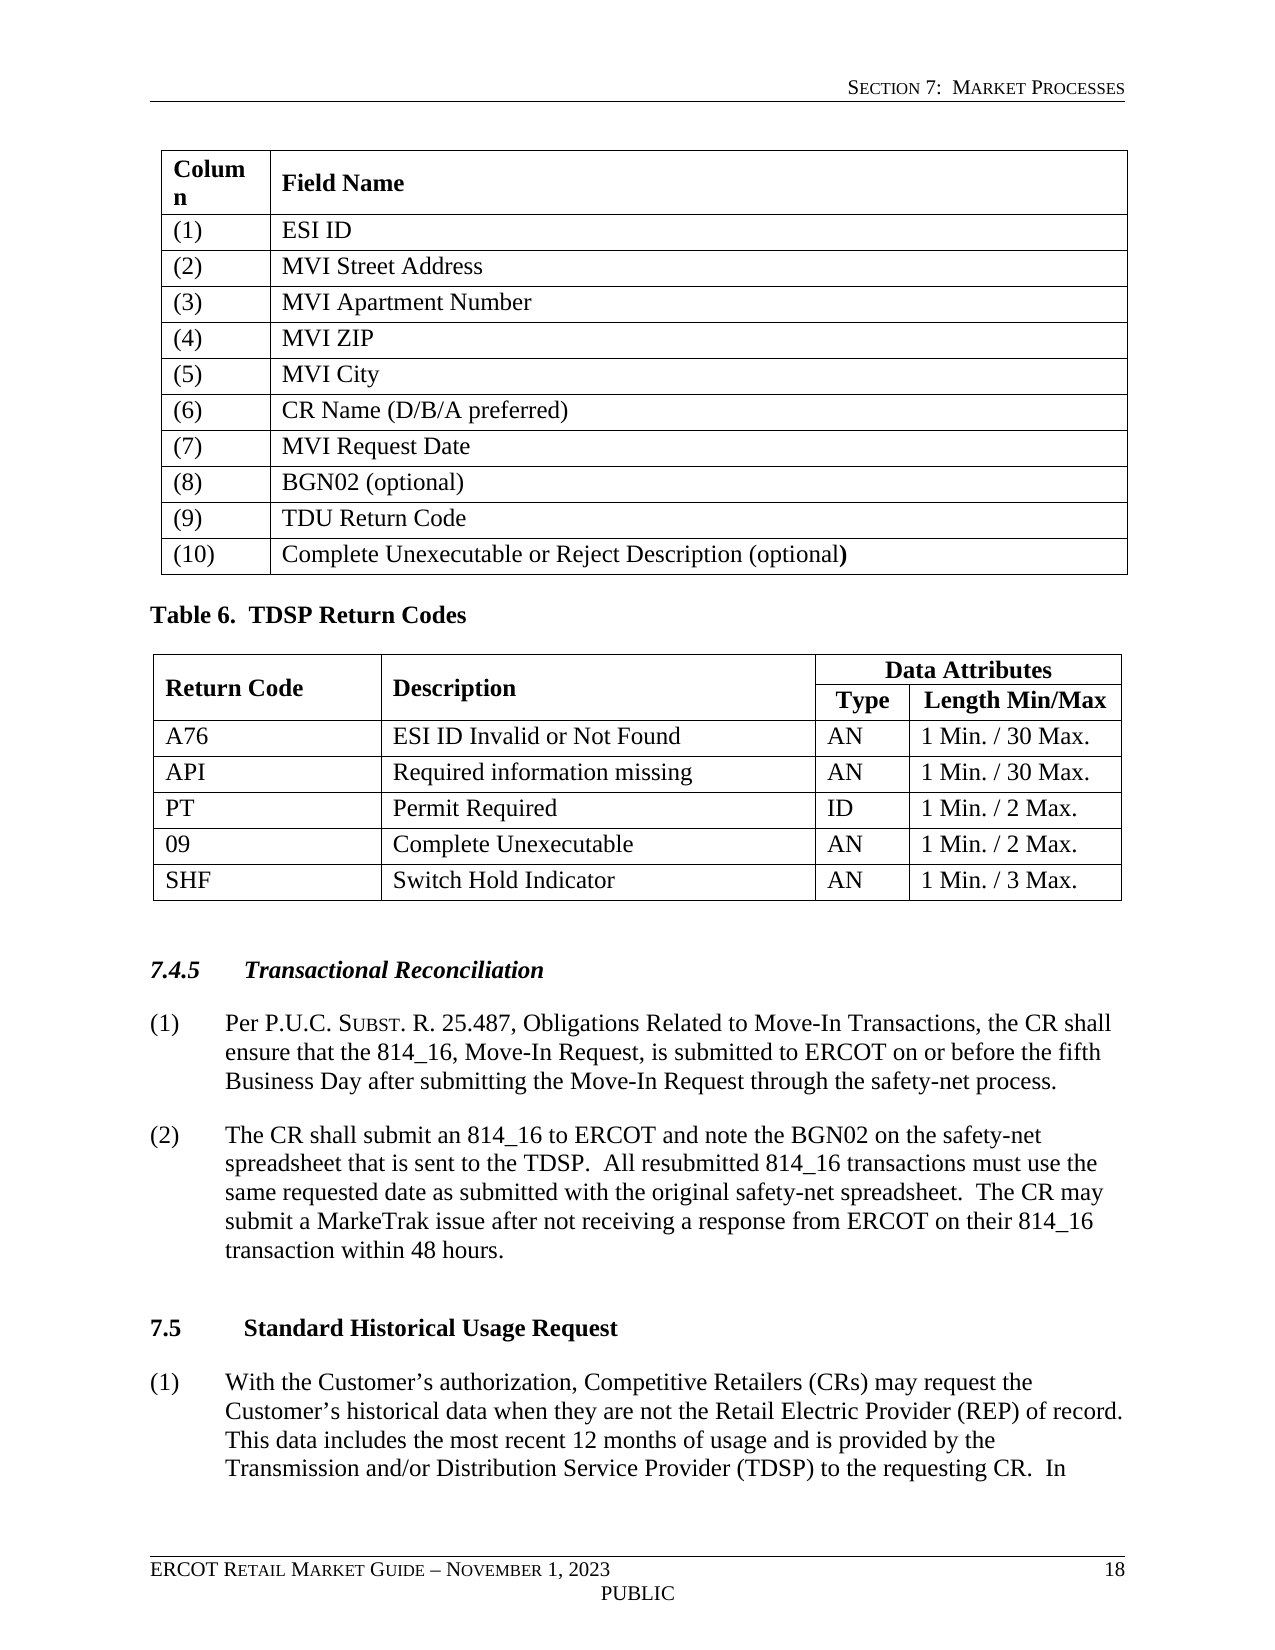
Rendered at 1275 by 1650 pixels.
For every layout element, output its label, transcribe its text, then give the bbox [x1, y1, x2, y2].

table_header Return Code [154, 655, 381, 720]
table_cell AN [816, 865, 909, 900]
table_cell Complete Unexecutable or Reject Description (optional) [271, 539, 1127, 574]
table_cell MVI City [271, 359, 1127, 394]
table_cell SHF [154, 865, 381, 900]
table_cell PT [154, 793, 381, 828]
table_cell TDU Return Code [271, 503, 1127, 538]
table_cell CR Name (D/B/A preferred) [271, 395, 1127, 430]
table_cell (6) [162, 395, 270, 430]
table_cell Complete Unexecutable [382, 829, 815, 864]
table_cell (1) [162, 215, 270, 250]
table_cell 1 Min. / 2 Max. [910, 793, 1121, 828]
table_cell (3) [162, 287, 270, 322]
table_cell MVI Request Date [271, 431, 1127, 466]
table_cell MVI ZIP [271, 323, 1127, 358]
table_cell API [154, 757, 381, 792]
table_header Field Name [271, 151, 1127, 214]
text Table 6. TDSP Return Codes [150, 600, 1125, 629]
table_cell (8) [162, 467, 270, 502]
table_cell MVI Apartment Number [271, 287, 1127, 322]
table_header Column [162, 151, 270, 214]
table_header Data Attributes [816, 655, 1121, 684]
text 7.4.5 Transactional Reconciliation [150, 955, 1125, 983]
text (2) The CR shall submit an 814_16 to ERCOT and note the BGN02 on the safety-net spreadsheet that is sent to the TDSP. All resubmitted 814_16 transactions must use the same requested date as submitted with the original safety-net spreadsheet. The CR may submit a MarkeTrak issue after not receiving a response from ERCOT on their 814_16 transaction within 48 hours. [150, 1120, 1125, 1263]
table_cell 09 [154, 829, 381, 864]
table_cell 1 Min. / 3 Max. [910, 865, 1121, 900]
table_cell 1 Min. / 2 Max. [910, 829, 1121, 864]
table_cell AN [816, 721, 909, 756]
table_cell ESI ID Invalid or Not Found [382, 721, 815, 756]
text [150, 1367, 1125, 1482]
text 7.5 Standard Historical Usage Request [150, 1313, 1125, 1342]
table_cell Switch Hold Indicator [382, 865, 815, 900]
table_cell (10) [162, 539, 270, 574]
table_cell (9) [162, 503, 270, 538]
table_cell Length Min/Max [910, 685, 1121, 720]
table_cell 1 Min. / 30 Max. [910, 757, 1121, 792]
table_cell (5) [162, 359, 270, 394]
table_cell 1 Min. / 30 Max. [910, 721, 1121, 756]
table_cell Required information missing [382, 757, 815, 792]
table_cell (7) [162, 431, 270, 466]
table_cell ESI ID [271, 215, 1127, 250]
table_cell ID [816, 793, 909, 828]
table_cell (4) [162, 323, 270, 358]
table_cell MVI Street Address [271, 251, 1127, 286]
table_cell AN [816, 757, 909, 792]
table_cell A76 [154, 721, 381, 756]
table_cell (2) [162, 251, 270, 286]
table_cell AN [816, 829, 909, 864]
table_header Description [382, 655, 815, 720]
table_cell Permit Required [382, 793, 815, 828]
table_cell Type [816, 685, 909, 720]
text (1) Per P.U.C. SUBST. R. 25.487, Obligations Related to Move-In Transactions, the CR shall ensure that the 814_16, Move-In Request, is submitted to ERCOT on or before the fifth Business Day after submitting the Move-In Request through the safety-net process. [150, 1008, 1125, 1095]
table_cell BGN02 (optional) [271, 467, 1127, 502]
